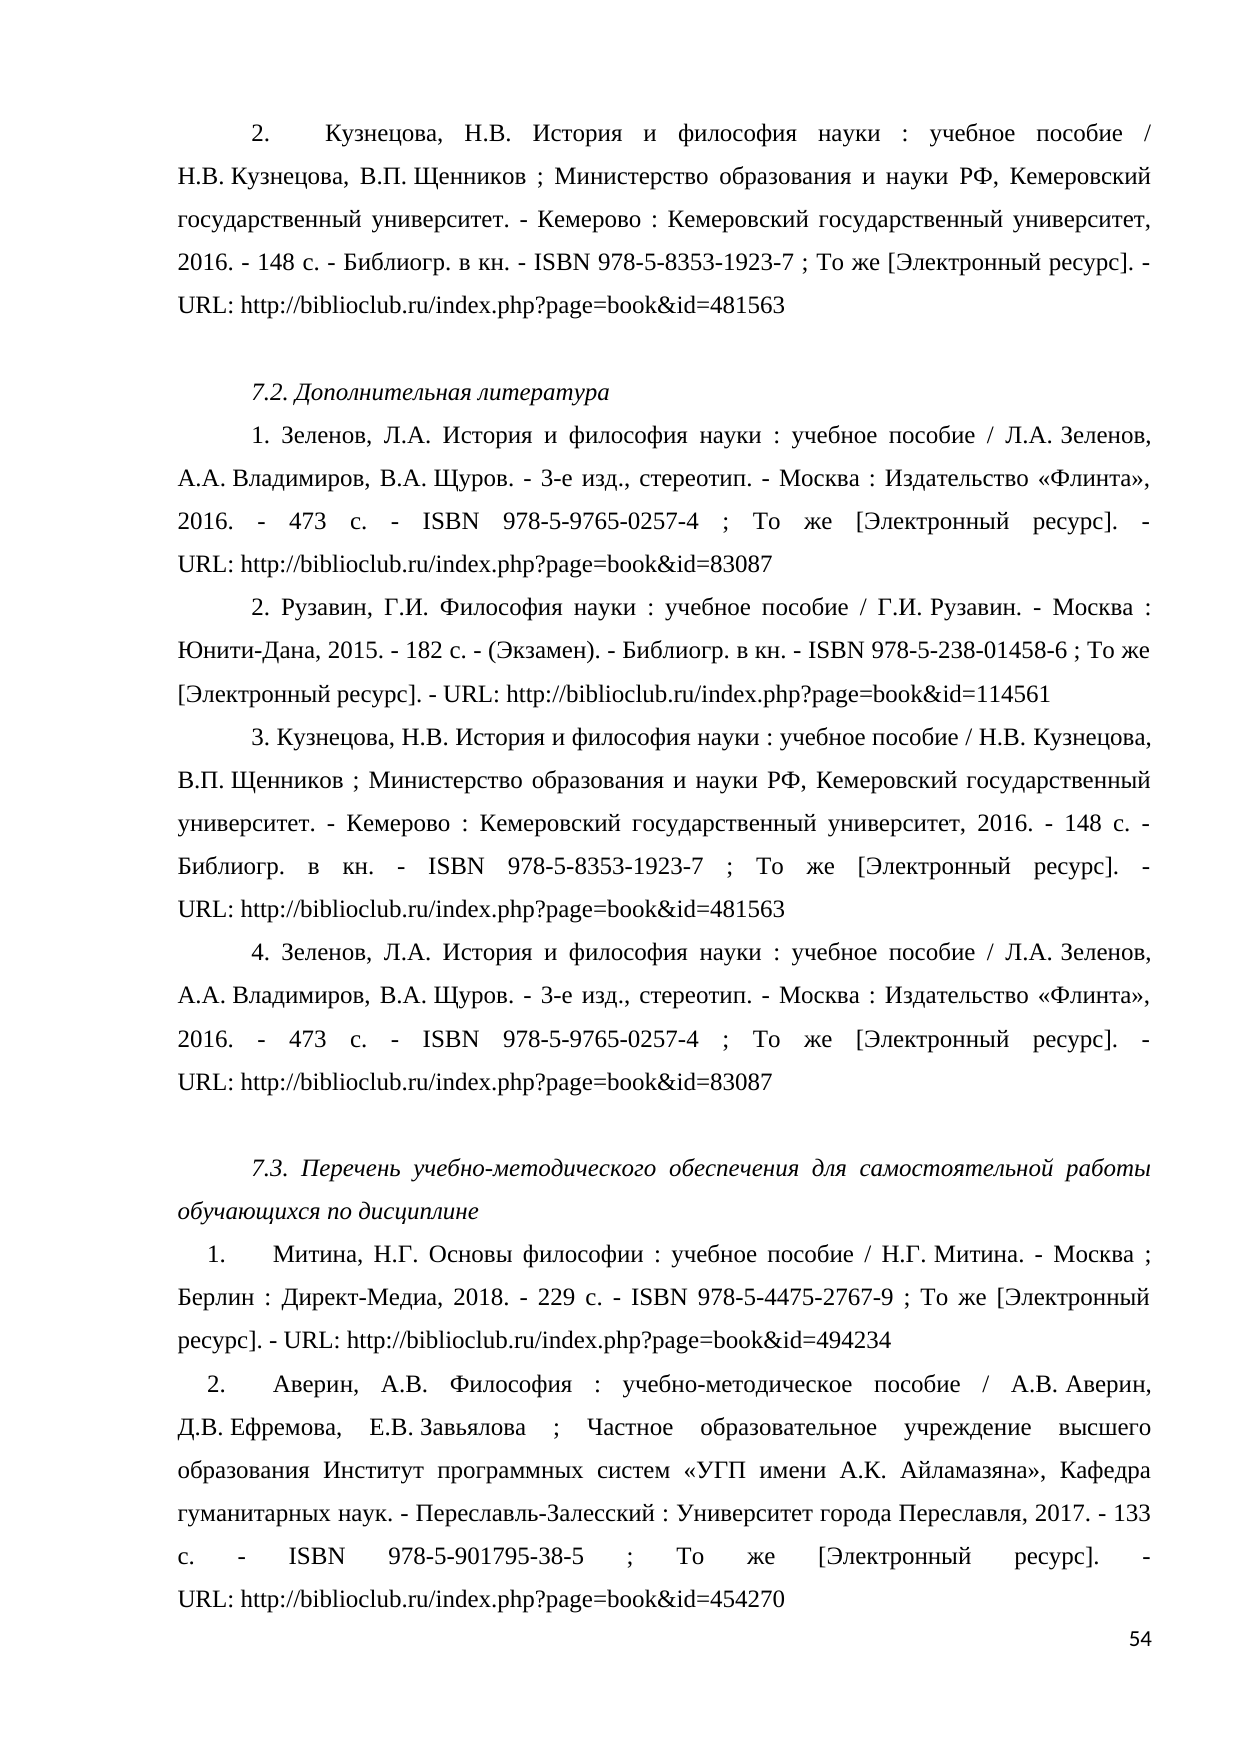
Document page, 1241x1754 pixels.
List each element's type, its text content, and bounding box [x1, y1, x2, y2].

text 3. Кузнецова, Н.В. История и философия науки : учебное пособие / Н.В. Кузнецова, В.П. Щенников ; Министерство образования и науки РФ, Кемеровский государственный университет. - Кемерово : Кемеровский государственный университет, 2016. - 148 с. - Библиогр. в кн. - ISBN 978-5-8353-1923-7 ; То же [Электронный ресурс]. - URL: http://biblioclub.ru/index.php?page=book&id=481563 [177, 722, 1152, 923]
list Кузнецова, Н.В. История и философия науки : учебное пособие / Н.В. Кузнецова, В.П. Щенников ; Министерство образования и науки РФ, Кемеровский государственный университет. - Кемерово : Кемеровский государственный университет, 2016. - 148 с. - Библиогр. в кн. - ISBN 978-5-8353-1923-7 ; То же [Электронный ресурс]. - URL: http://biblioclub.ru/index.php?page=book&id=481563 [177, 118, 1152, 319]
text 2. Рузавин, Г.И. Философия науки : учебное пособие / Г.И. Рузавин. - Москва : Юнити-Дана, 2015. - 182 с. - (Экзамен). - Библиогр. в кн. - ISBN 978-5-238-01458-6 ; То же [Электронный ресурс]. - URL: http://biblioclub.ru/index.php?page=book&id=114561 [177, 592, 1152, 707]
text 1. Зеленов, Л.А. История и философия науки : учебное пособие / Л.А. Зеленов, А.А. Владимиров, В.А. Щуров. - 3-е изд., стереотип. - Москва : Издательство «Флинта», 2016. - 473 с. - ISBN 978-5-9765-0257-4 ; То же [Электронный ресурс]. - URL: http://biblioclub.ru/index.php?page=book&id=83087 [177, 420, 1152, 578]
text 7.2. Дополнительная литература [177, 377, 1152, 406]
list Аверин, А.В. Философия : учебно-методическое пособие / А.В. Аверин, Д.В. Ефремова, Е.В. Завьялова ; Частное образовательное учреждение высшего образования Институт программных систем «УГП имени А.К. Айламазяна», Кафедра гуманитарных наук. - Переславль-Залесский : Университет города Переславля, 2017. - 133 с. - ISBN 978-5-901795-38-5 ; То же [Электронный ресурс]. - URL: http://biblioclub.ru/index.php?page=book&id=454270 [177, 1369, 1152, 1613]
text 7.3. Перечень учебно-методического обеспечения для самостоятельной работы обучающихся по дисциплине [177, 1153, 1152, 1225]
list Митина, Н.Г. Основы философии : учебное пособие / Н.Г. Митина. - Москва ; Берлин : Директ-Медиа, 2018. - 229 с. - ISBN 978-5-4475-2767-9 ; То же [Электронный ресурс]. - URL: http://biblioclub.ru/index.php?page=book&id=494234 [177, 1239, 1152, 1354]
text 4. Зеленов, Л.А. История и философия науки : учебное пособие / Л.А. Зеленов, А.А. Владимиров, В.А. Щуров. - 3-е изд., стереотип. - Москва : Издательство «Флинта», 2016. - 473 с. - ISBN 978-5-9765-0257-4 ; То же [Электронный ресурс]. - URL: http://biblioclub.ru/index.php?page=book&id=83087 [177, 937, 1152, 1096]
